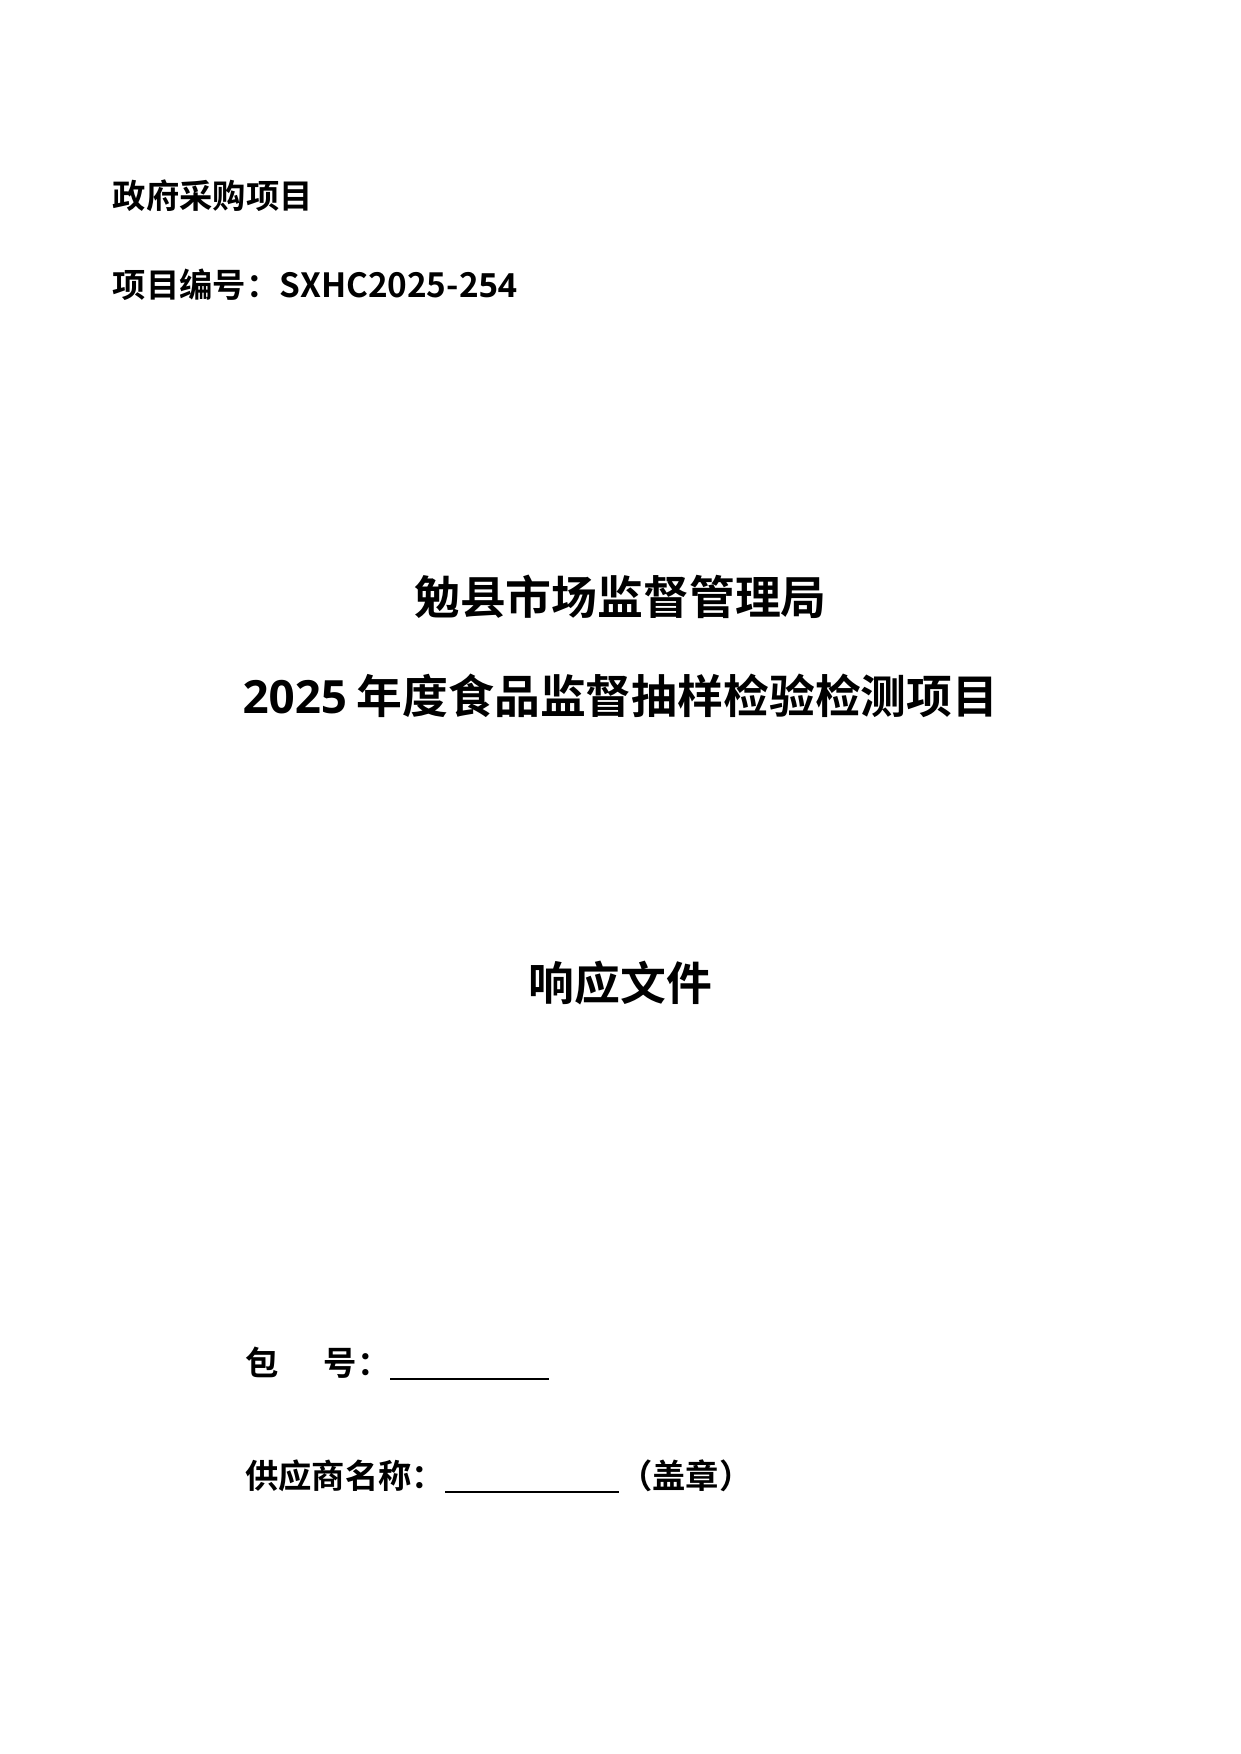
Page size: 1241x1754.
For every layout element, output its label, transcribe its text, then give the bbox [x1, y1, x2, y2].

text 项目编号：SXHC2025-254 [112, 251, 1222, 316]
text 勉县市场监督管理局 [112, 561, 1128, 627]
text 2025年度食品监督抽样检验检测项目 [112, 661, 1128, 727]
text 包 号： [156, 1328, 1128, 1393]
text 政府采购项目 [112, 162, 1128, 227]
text 供应商名称： （盖章） [156, 1441, 1128, 1506]
text 响应文件 [112, 947, 1128, 1014]
